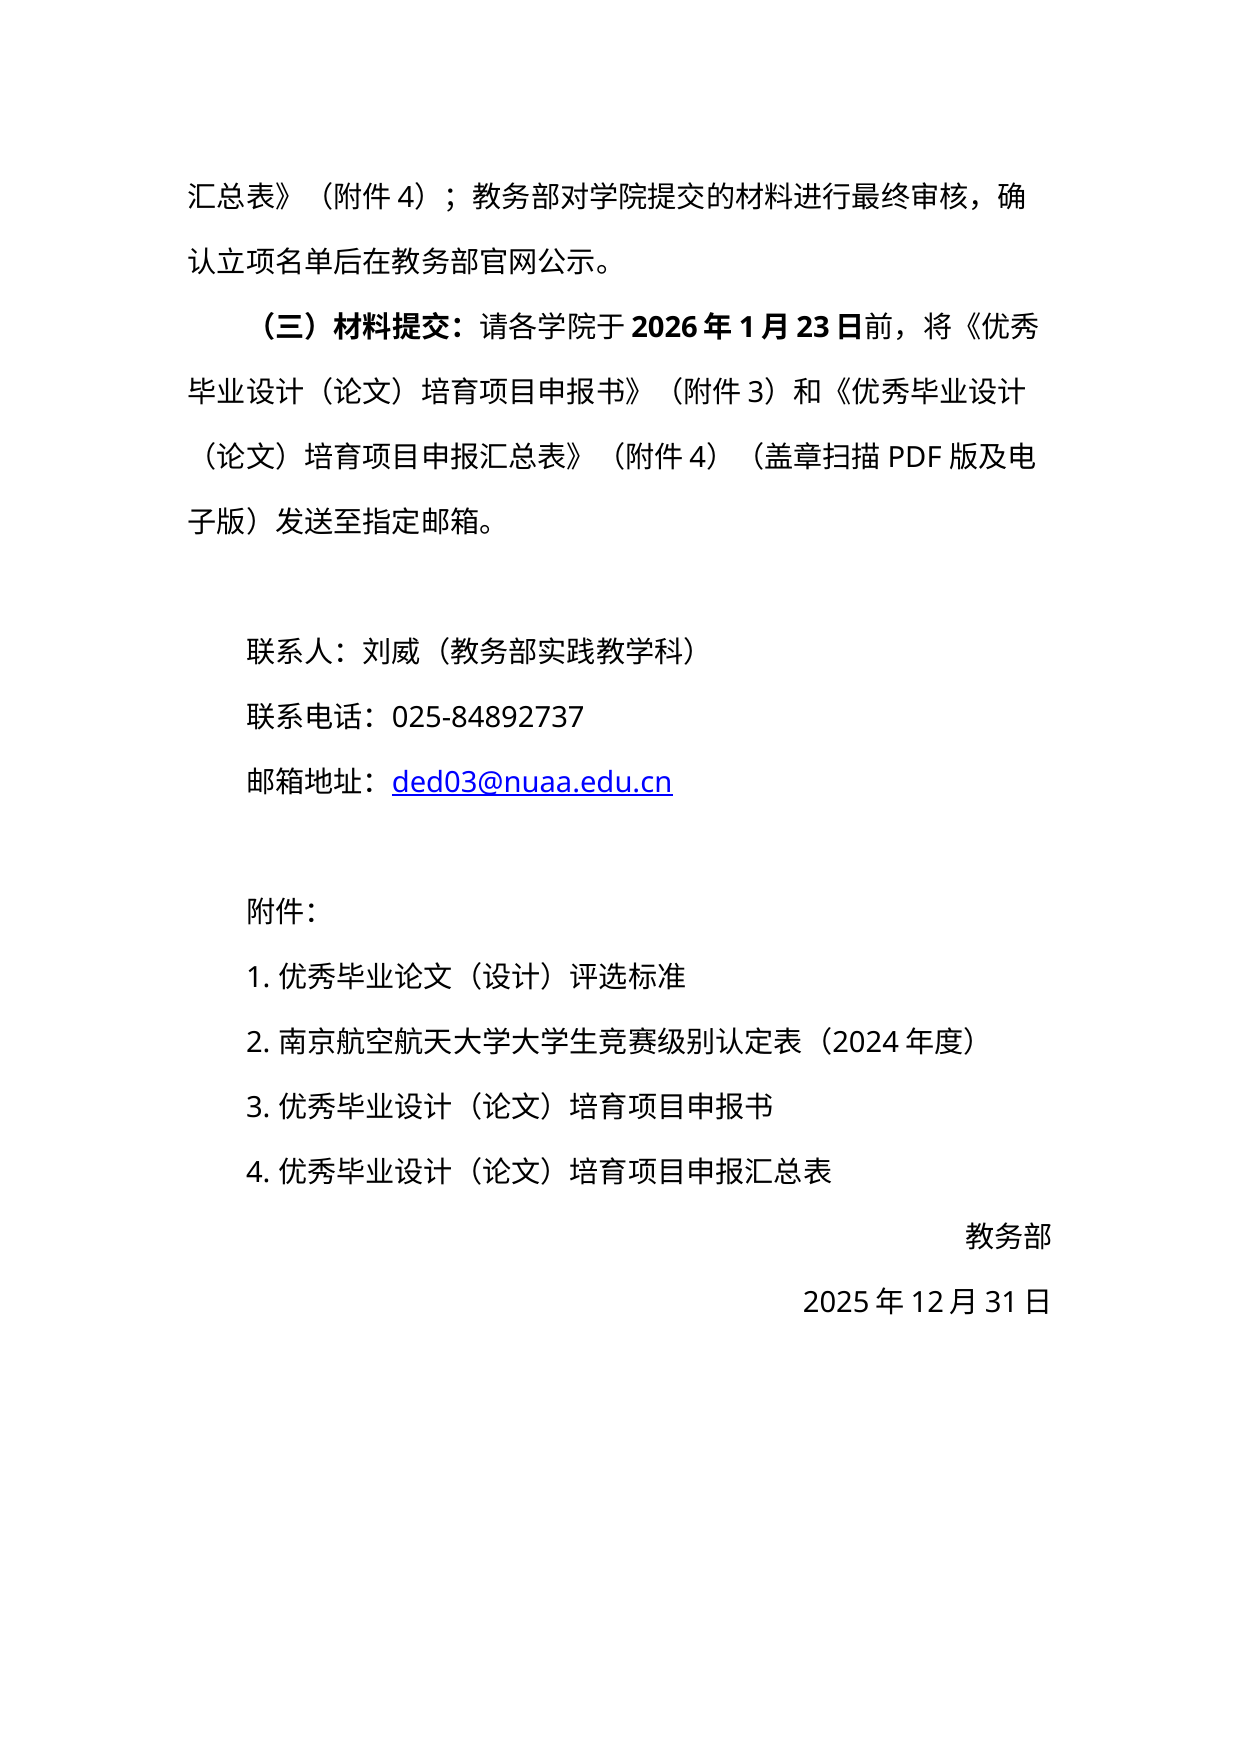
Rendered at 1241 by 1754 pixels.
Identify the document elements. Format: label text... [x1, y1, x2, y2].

text 3. 优秀毕业设计（论文）培育项目申报书 [187, 1072, 1053, 1137]
text 2. 南京航空航天大学大学生竞赛级别认定表（2024年度） [187, 1007, 1053, 1072]
text 联系人：刘威（教务部实践教学科） [187, 617, 1053, 682]
text （三）材料提交：请各学院于2026年1月23日前，将《优秀毕业设计（论文）培育项目申报书》（附件3）和《优秀毕业设计（论文）培育项目申报汇总表》（附件4）（盖章扫描 PDF 版及电子版）发送至指定邮箱。 [187, 292, 1053, 552]
text 联系电话：025-84892737 [187, 682, 1053, 747]
text 邮箱地址：ded03@nuaa.edu.cn [187, 747, 1053, 812]
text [187, 162, 1053, 292]
text 4. 优秀毕业设计（论文）培育项目申报汇总表 [187, 1137, 1053, 1202]
text 2025年12月31日 [187, 1267, 1053, 1332]
text 教务部 [187, 1202, 1053, 1267]
text 附件： [187, 877, 1053, 942]
text 1. 优秀毕业论文（设计）评选标准 [187, 942, 1053, 1007]
